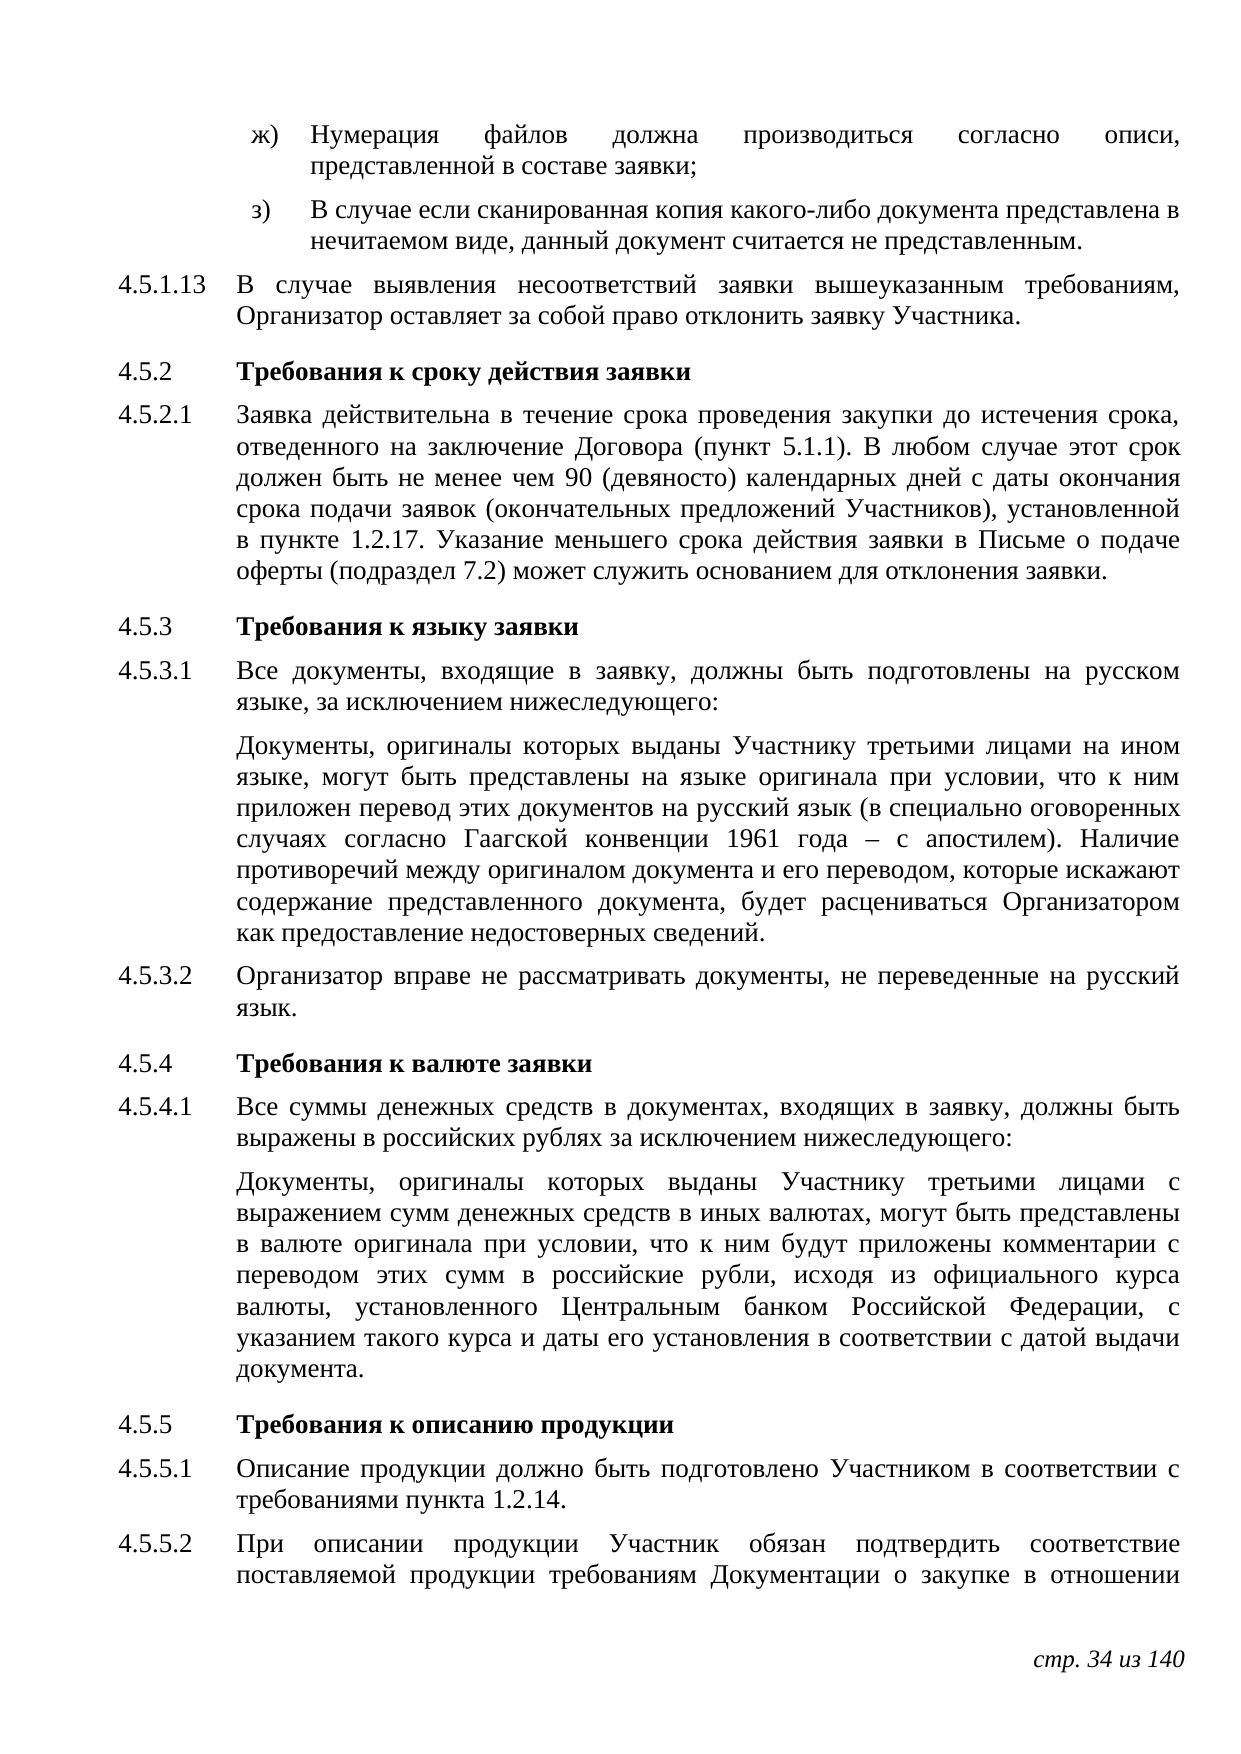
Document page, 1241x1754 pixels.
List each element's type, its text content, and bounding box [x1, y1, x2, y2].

text Требования к сроку действия заявки [118, 355, 1181, 386]
text Описание продукции должно быть подготовлено Участником в соответствии с требованиями пункта 1.2.14. [118, 1452, 1181, 1514]
text Заявка действительна в течение срока проведения закупки до истечения срока, отведенного на заключение Договора (пункт 5.1.1). В любом случае этот срок должен быть не менее чем 90 (девяносто) календарных дней с даты окончания срока подачи заявок (окончательных предложений Участников), установленной в пункте 1.2.17. Указание меньшего срока действия заявки в Письме о подаче оферты (подраздел 7.2) может служить основанием для отклонения заявки. [118, 399, 1181, 586]
list Все документы, входящие в заявку, должны быть подготовлены на русском языке, за исключением нижеследующего: [118, 654, 1181, 716]
text Требования к языку заявки [118, 611, 1181, 642]
text Нумерация файлов должна производиться согласно описи, представленной в составе заявки; [251, 118, 1181, 180]
text В случае если сканированная копия какого-либо документа представлена в нечитаемом виде, данный документ считается не представленным. [251, 193, 1181, 255]
text Требования к валюте заявки [118, 1047, 1181, 1078]
list Организатор вправе не рассматривать документы, не переведенные на русский язык. [118, 959, 1181, 1022]
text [118, 1527, 1181, 1589]
text Документы, оригиналы которых выданы Участнику третьими лицами с выражением сумм денежных средств в иных валютах, могут быть представлены в валюте оригинала при условии, что к ним будут приложены комментарии с переводом этих сумм в российские рубли, исходя из официального курса валюты, установленного Центральным банком Российской Федерации, с указанием такого курса и даты его установления в соответствии с датой выдачи документа. [236, 1165, 1181, 1383]
text Документы, оригиналы которых выданы Участнику третьими лицами на ином языке, могут быть представлены на языке оригинала при условии, что к ним приложен перевод этих документов на русский язык (в специально оговоренных случаях согласно Гаагской конвенции 1961 года – с апостилем). Наличие противоречий между оригиналом документа и его переводом, которые искажают содержание представленного документа, будет расцениваться Организатором как предоставление недостоверных сведений. [236, 729, 1181, 947]
list Все суммы денежных средств в документах, входящих в заявку, должны быть выражены в российских рублях за исключением нижеследующего: [118, 1090, 1181, 1153]
list В случае выявления несоответствий заявки вышеуказанным требованиям, Организатор оставляет за собой право отклонить заявку Участника. [118, 268, 1181, 330]
text Требования к описанию продукции [118, 1408, 1181, 1439]
